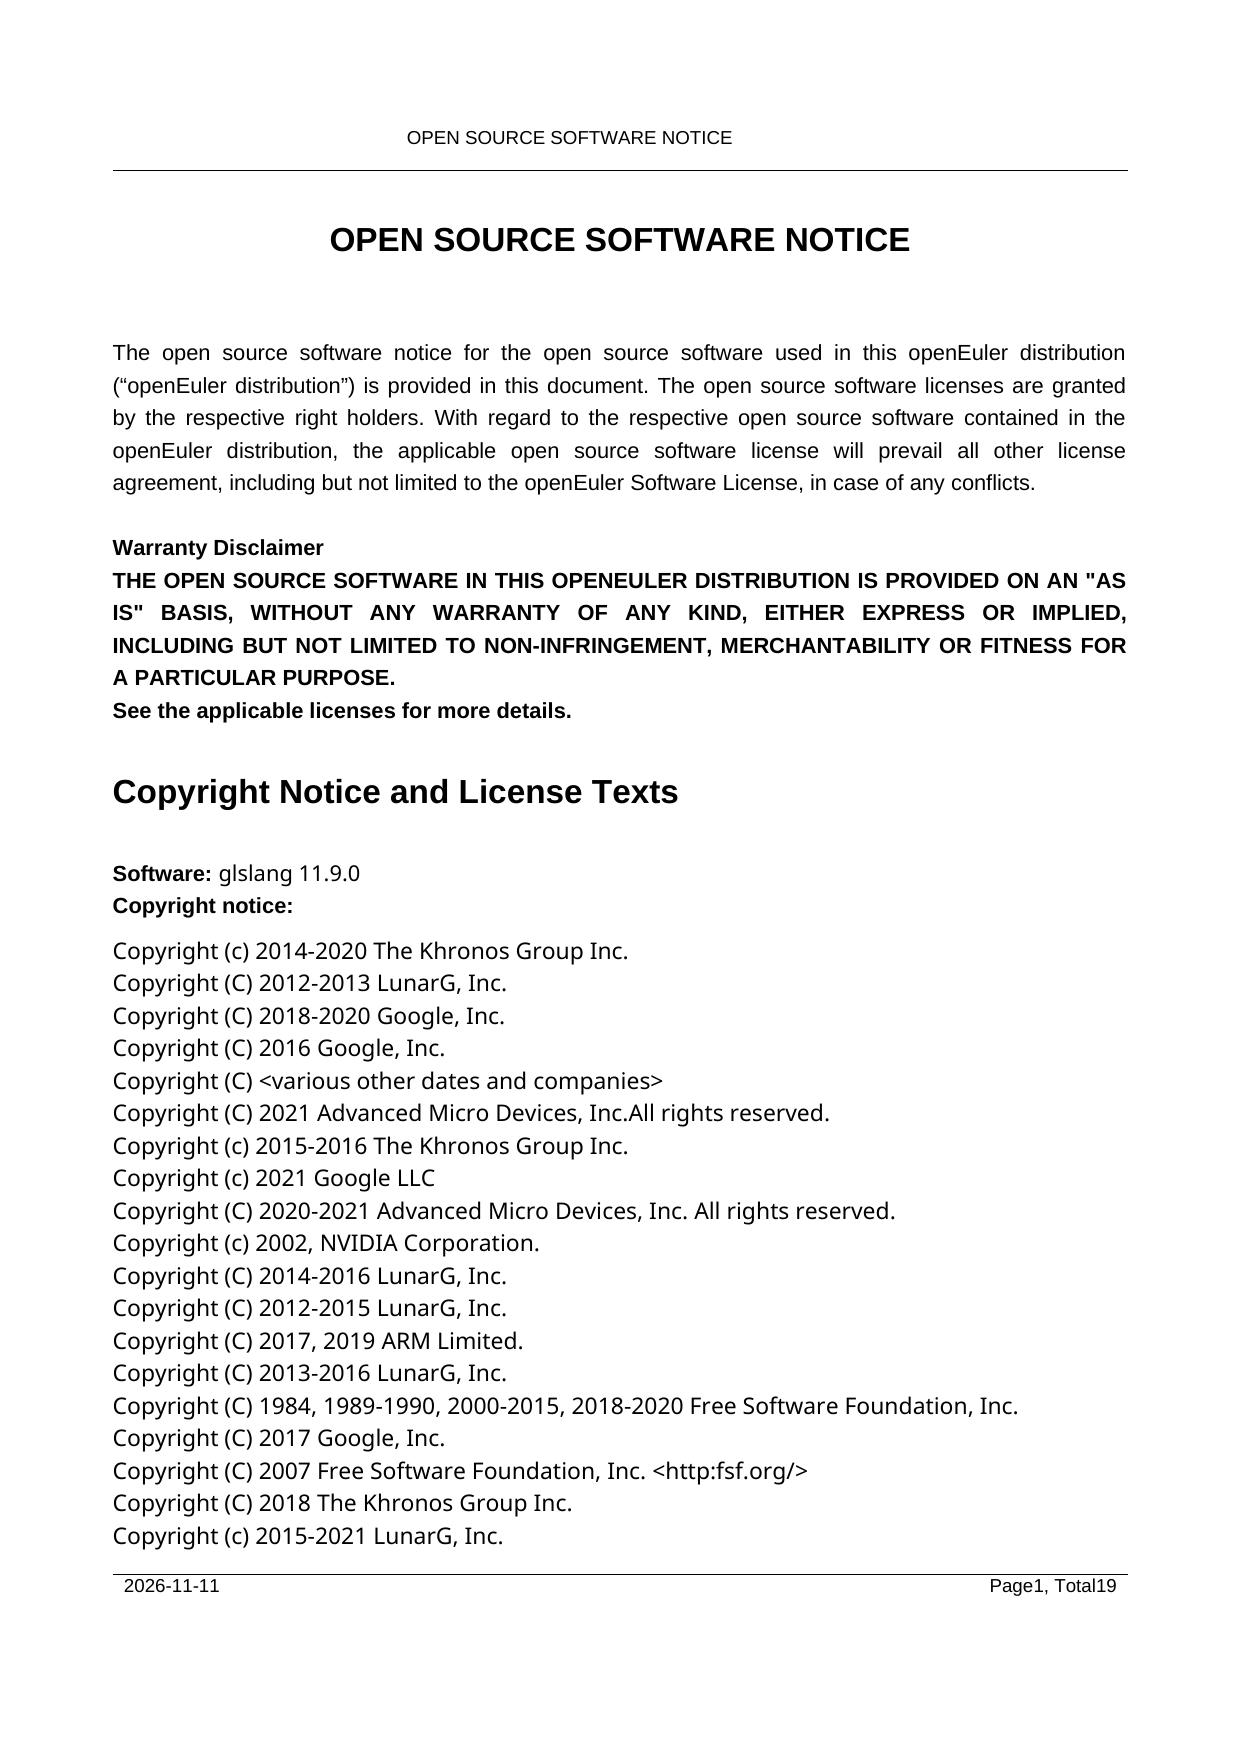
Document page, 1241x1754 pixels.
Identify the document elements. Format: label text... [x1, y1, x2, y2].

text The open source software notice for the open source software used in this openEuler distribution (“openEuler distribution”) is provided in this document. The open source software licenses are granted by the respective right holders. With regard to the respective open source software contained in the openEuler distribution, the applicable open source software license will prevail all other license agreement, including but not limited to the openEuler Software License, in case of any conflicts. [112, 336, 1128, 499]
text OPEN SOURCE SOFTWARE NOTICE [112, 206, 1128, 271]
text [112, 934, 1128, 1551]
text Warranty Disclaimer [112, 531, 1128, 564]
text THE OPEN SOURCE SOFTWARE IN THIS OPENEULER DISTRIBUTION IS PROVIDED ON AN "AS IS" BASIS, WITHOUT ANY WARRANTY OF ANY KIND, EITHER EXPRESS OR IMPLIED, INCLUDING BUT NOT LIMITED TO NON-INFRINGEMENT, MERCHANTABILITY OR FITNESS FOR A PARTICULAR PURPOSE. See the applicable licenses for more details. [112, 564, 1128, 726]
text Copyright Notice and License Texts [112, 759, 1128, 824]
title Software: glslang 11.9.0 [112, 856, 1128, 889]
text Copyright notice: [112, 889, 1128, 921]
